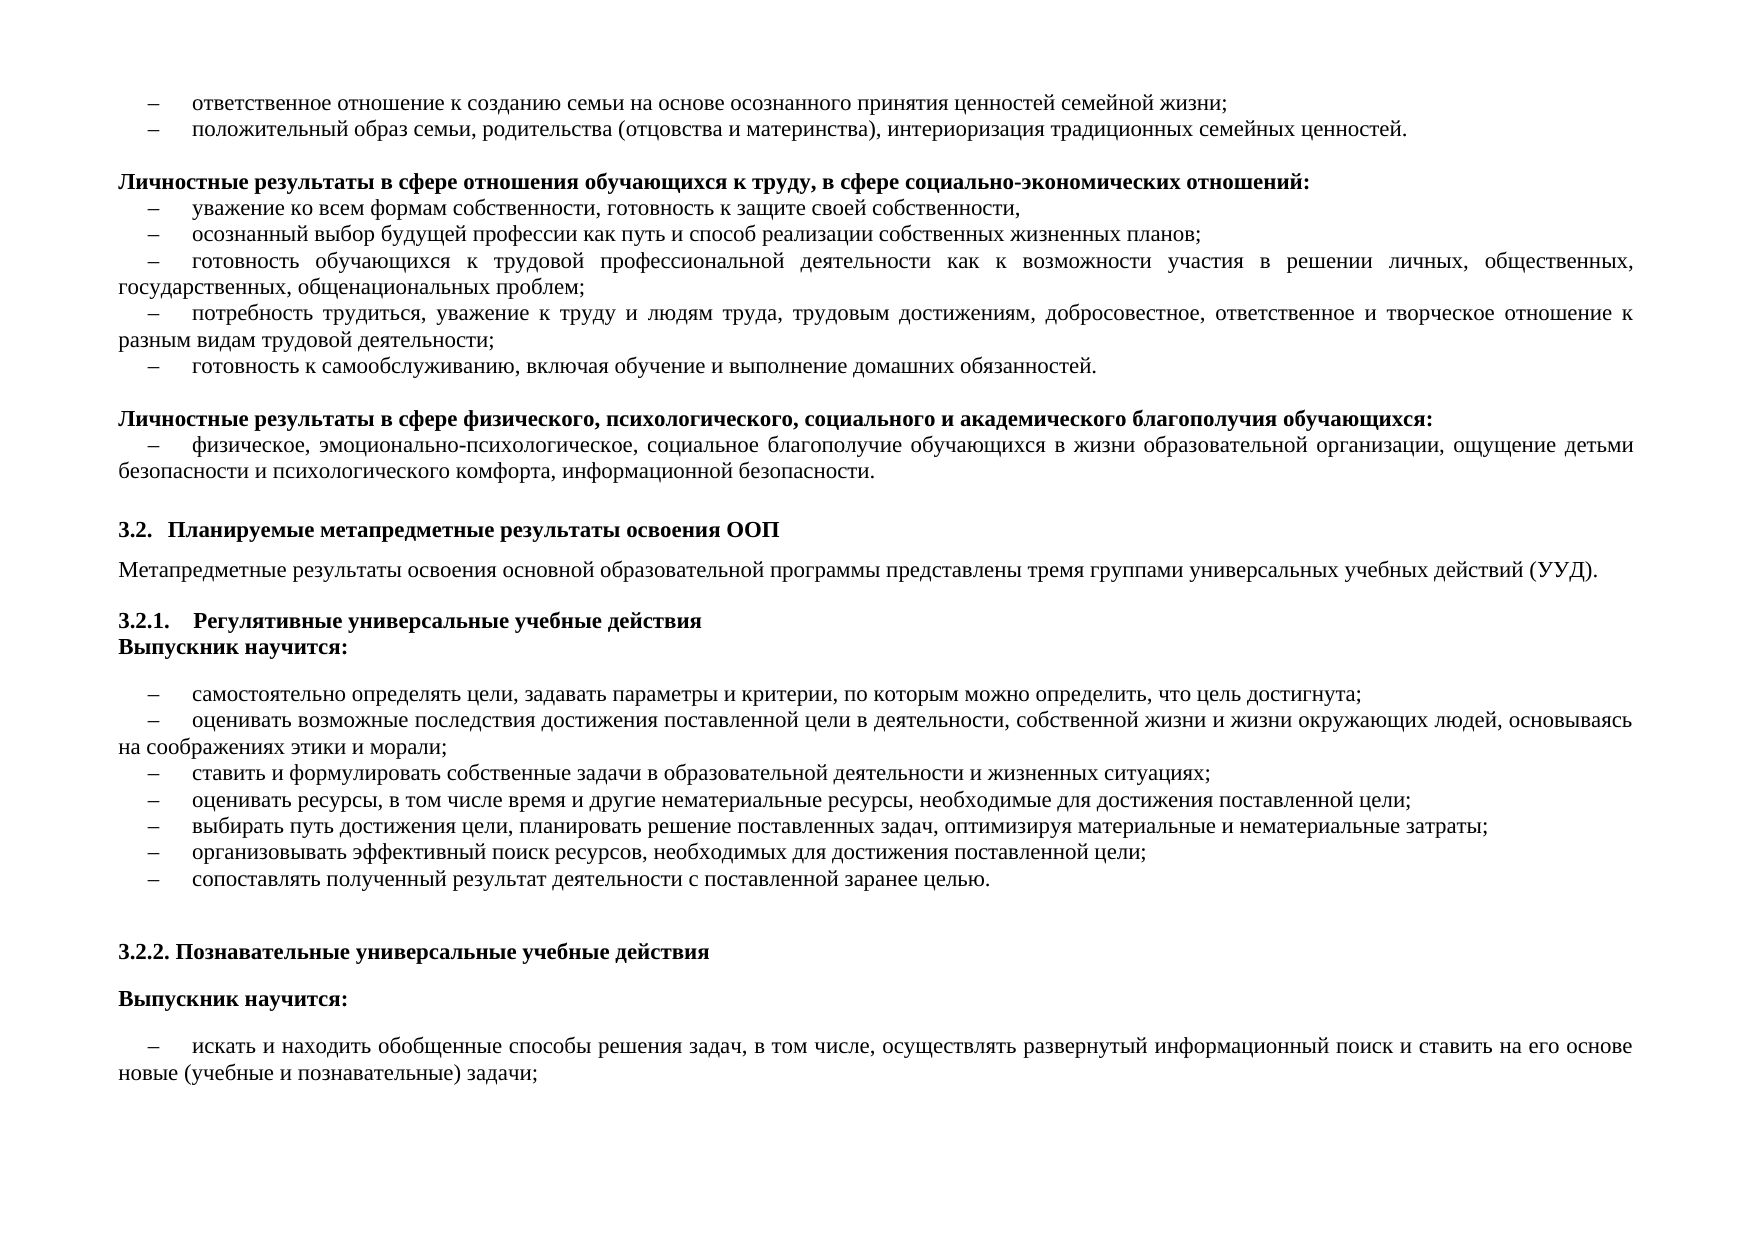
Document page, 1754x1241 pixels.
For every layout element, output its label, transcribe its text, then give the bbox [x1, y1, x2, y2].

text потребность трудиться, уважение к труду и людям труда, трудовым достижениям, добросовестное, ответственное и творческое отношение к разным видам трудовой деятельности; [118, 299, 1636, 352]
text Личностные результаты в сфере физического, психологического, социального и академического благополучия обучающихся: [118, 405, 1636, 431]
subtitle Планируемые метапредметные результаты освоения ООП [118, 516, 1636, 542]
text уважение ко всем формам собственности, готовность к защите своей собственности, [118, 194, 1636, 220]
text физическое, эмоционально-психологическое, социальное благополучие обучающихся в жизни образовательной организации, ощущение детьми безопасности и психологического комфорта, информационной безопасности. [118, 431, 1636, 484]
text искать и находить обобщенные способы решения задач, в том числе, осуществлять развернутый информационный поиск и ставить на его основе новые (учебные и познавательные) задачи; [118, 1033, 1636, 1085]
text Метапредметные результаты освоения основной образовательной программы представлены тремя группами универсальных учебных действий (УУД). [118, 556, 1636, 582]
text 3.2.2. Познавательные универсальные учебные действия [118, 938, 1636, 964]
text Выпускник научится: [118, 633, 1636, 659]
text ставить и формулировать собственные задачи в образовательной деятельности и жизненных ситуациях; [118, 759, 1636, 786]
text оценивать возможные последствия достижения поставленной цели в деятельности, собственной жизни и жизни окружающих людей, основываясь на соображениях этики и морали; [118, 707, 1636, 759]
text готовность к самообслуживанию, включая обучение и выполнение домашних обязанностей. [118, 352, 1636, 378]
text готовность обучающихся к трудовой профессиональной деятельности как к возможности участия в решении личных, общественных, государственных, общенациональных проблем; [118, 247, 1636, 299]
text оценивать ресурсы, в том числе время и другие нематериальные ресурсы, необходимые для достижения поставленной цели; [118, 786, 1636, 812]
list Регулятивные универсальные учебные действия [118, 607, 1636, 633]
text ответственное отношение к созданию семьи на основе осознанного принятия ценностей семейной жизни; [118, 89, 1636, 115]
text осознанный выбор будущей профессии как путь и способ реализации собственных жизненных планов; [118, 220, 1636, 247]
text выбирать путь достижения цели, планировать решение поставленных задач, оптимизируя материальные и нематериальные затраты; [118, 812, 1636, 838]
text сопоставлять полученный результат деятельности с поставленной заранее целью. [118, 865, 1636, 891]
text самостоятельно определять цели, задавать параметры и критерии, по которым можно определить, что цель достигнута; [118, 680, 1636, 707]
text организовывать эффективный поиск ресурсов, необходимых для достижения поставленной цели; [118, 838, 1636, 865]
text Выпускник научится: [118, 985, 1636, 1012]
text Личностные результаты в сфере отношения обучающихся к труду, в сфере социально-экономических отношений: [118, 168, 1636, 194]
text положительный образ семьи, родительства (отцовства и материнства), интериоризация традиционных семейных ценностей. [118, 115, 1636, 141]
